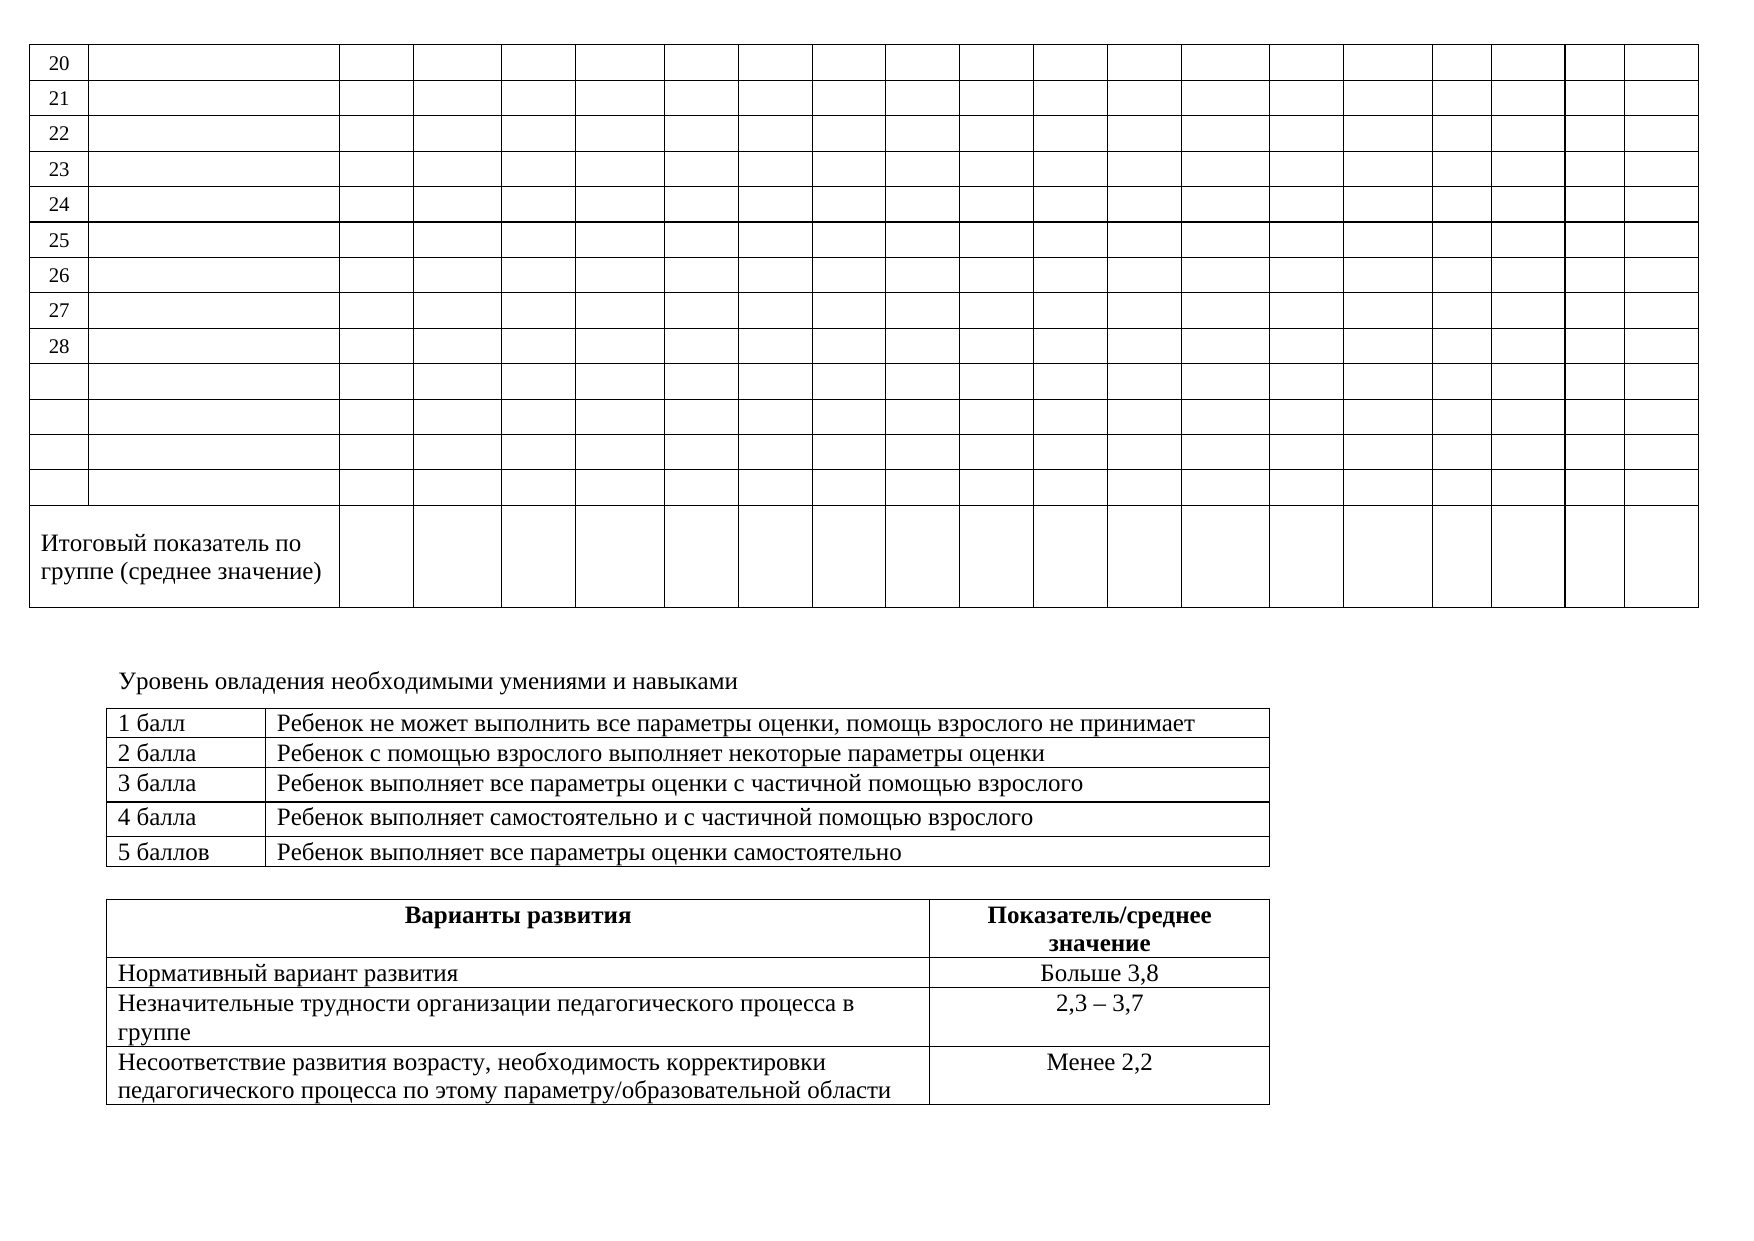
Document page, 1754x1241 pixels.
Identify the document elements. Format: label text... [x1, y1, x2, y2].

table_cell [1108, 506, 1181, 607]
table_cell [813, 223, 885, 257]
table_cell [340, 293, 413, 328]
table_cell [886, 81, 959, 115]
table_cell [340, 152, 413, 186]
table_cell [340, 329, 413, 363]
table_cell [89, 400, 339, 434]
table_cell [1492, 364, 1564, 398]
table_cell [1625, 400, 1698, 434]
table_cell [665, 400, 738, 434]
table_cell [739, 81, 812, 115]
table_cell [1108, 258, 1181, 292]
table_cell [1108, 223, 1181, 257]
table_cell [1625, 152, 1698, 186]
table_cell [340, 258, 413, 292]
table_cell [576, 187, 664, 221]
table_cell [739, 116, 812, 151]
table_cell [739, 506, 812, 607]
table_cell [1566, 45, 1624, 80]
table_cell 5 баллов [107, 837, 265, 866]
table_cell [1108, 152, 1181, 186]
table_cell [1034, 152, 1107, 186]
table_cell [502, 223, 575, 257]
table_cell [1182, 435, 1269, 469]
table_cell [576, 506, 664, 607]
table_cell [886, 293, 959, 328]
table_cell [886, 116, 959, 151]
table_cell [1492, 81, 1564, 115]
table_cell [89, 435, 339, 469]
table_cell [1108, 45, 1181, 80]
table_cell [502, 187, 575, 221]
table_cell [1566, 506, 1624, 607]
table_cell [1182, 364, 1269, 398]
table_cell [886, 364, 959, 398]
table_cell [1433, 152, 1491, 186]
table_cell [1344, 364, 1432, 398]
table_cell [739, 45, 812, 80]
table_cell [665, 293, 738, 328]
table_cell [960, 506, 1033, 607]
table_cell Ребенок выполняет все параметры оценки самостоятельно [266, 837, 1269, 866]
table_cell [813, 506, 885, 607]
table_cell [502, 400, 575, 434]
table_cell [1034, 116, 1107, 151]
table_cell [886, 470, 959, 505]
table_cell [1492, 435, 1564, 469]
table_header 1 балл [107, 709, 265, 737]
table_cell [1344, 506, 1432, 607]
table_cell [1625, 223, 1698, 257]
table_cell [1566, 81, 1624, 115]
table_cell [739, 435, 812, 469]
table_cell [89, 223, 339, 257]
table_cell [414, 116, 501, 151]
table_cell 23 [30, 152, 88, 186]
table_cell [340, 364, 413, 398]
table_cell [89, 293, 339, 328]
table_cell [502, 329, 575, 363]
table_cell [1566, 435, 1624, 469]
table_cell Итоговый показатель по группе (среднее значение) [30, 506, 339, 607]
table_cell [1492, 329, 1564, 363]
table_header Ребенок не может выполнить все параметры оценки, помощь взрослого не принимает [266, 709, 1269, 737]
table_cell [1433, 223, 1491, 257]
table_cell [813, 329, 885, 363]
table_cell [414, 364, 501, 398]
table_cell [1492, 187, 1564, 221]
table_cell [340, 116, 413, 151]
table_cell [414, 329, 501, 363]
table_cell 24 [30, 187, 88, 221]
table_cell [576, 329, 664, 363]
table_cell [1270, 506, 1343, 607]
table_cell [1182, 81, 1269, 115]
table_cell [1270, 400, 1343, 434]
table_cell [739, 293, 812, 328]
table_cell [1344, 223, 1432, 257]
table_cell [886, 45, 959, 80]
table_cell [89, 81, 339, 115]
table_cell [1492, 506, 1564, 607]
table_cell [960, 258, 1033, 292]
table_cell 25 [30, 223, 88, 257]
text Уровень овладения необходимыми умениями и навыками [118, 666, 1698, 694]
table_cell [1433, 506, 1491, 607]
table_cell [1270, 116, 1343, 151]
table_cell [1344, 81, 1432, 115]
table_cell [1433, 364, 1491, 398]
table_cell [414, 223, 501, 257]
table_cell [1182, 152, 1269, 186]
table_cell 21 [30, 81, 88, 115]
table_cell [1566, 329, 1624, 363]
table_cell [739, 258, 812, 292]
table_cell [1566, 470, 1624, 505]
table_cell [576, 81, 664, 115]
table_cell [1270, 364, 1343, 398]
table_cell [1492, 152, 1564, 186]
table_cell [1492, 470, 1564, 505]
table_cell [960, 187, 1033, 221]
table_cell [1566, 293, 1624, 328]
table_cell [886, 258, 959, 292]
table_cell [665, 435, 738, 469]
table_cell [414, 506, 501, 607]
table_cell [886, 187, 959, 221]
table_cell [813, 470, 885, 505]
table_cell [30, 364, 88, 398]
table_cell [1034, 293, 1107, 328]
table_cell [502, 470, 575, 505]
table_cell 20 [30, 45, 88, 80]
table_cell [1344, 400, 1432, 434]
table_cell [1034, 435, 1107, 469]
table_cell [960, 45, 1033, 80]
table_cell [813, 258, 885, 292]
table_cell [1034, 187, 1107, 221]
table_cell [1034, 364, 1107, 398]
table_cell [813, 435, 885, 469]
table_cell [665, 506, 738, 607]
table_cell [1182, 45, 1269, 80]
table_cell [1625, 329, 1698, 363]
table_cell [340, 223, 413, 257]
table_cell [89, 470, 339, 505]
table_cell [1270, 435, 1343, 469]
table_cell 28 [30, 329, 88, 363]
table_cell [960, 116, 1033, 151]
table_cell [1433, 116, 1491, 151]
table_cell Ребенок выполняет самостоятельно и с частичной помощью взрослого [266, 803, 1269, 836]
table_cell Больше 3,8 [930, 958, 1269, 987]
table_cell [89, 329, 339, 363]
table_cell [1034, 400, 1107, 434]
table_cell [576, 293, 664, 328]
table_cell [1566, 116, 1624, 151]
table_cell [89, 187, 339, 221]
table_cell [886, 329, 959, 363]
table_cell [1625, 258, 1698, 292]
table_cell [960, 470, 1033, 505]
table_cell [1433, 81, 1491, 115]
table_cell [1566, 364, 1624, 398]
table_cell [813, 81, 885, 115]
table_cell [1270, 81, 1343, 115]
table_cell Незначительные трудности организации педагогического процесса в группе [107, 988, 929, 1046]
table_cell [886, 435, 959, 469]
table_cell 22 [30, 116, 88, 151]
table_cell [414, 435, 501, 469]
table_cell [89, 152, 339, 186]
table_cell [960, 223, 1033, 257]
table_cell [813, 116, 885, 151]
table_cell [1566, 223, 1624, 257]
table_cell [1433, 400, 1491, 434]
table_cell [1492, 400, 1564, 434]
table_cell [576, 435, 664, 469]
table_cell [414, 470, 501, 505]
table_cell [1625, 293, 1698, 328]
table_cell [1182, 400, 1269, 434]
table_cell [665, 470, 738, 505]
table_cell [665, 116, 738, 151]
table_cell [1625, 45, 1698, 80]
table_cell [502, 81, 575, 115]
table_cell [813, 45, 885, 80]
table_cell [502, 45, 575, 80]
table_cell [1108, 293, 1181, 328]
table_cell [576, 470, 664, 505]
table_cell [576, 258, 664, 292]
table_cell [576, 152, 664, 186]
table_cell [1344, 293, 1432, 328]
table_cell [1433, 329, 1491, 363]
table_cell [1182, 116, 1269, 151]
table_cell [502, 293, 575, 328]
table_cell [960, 435, 1033, 469]
table_cell [886, 506, 959, 607]
table_cell [1492, 116, 1564, 151]
table_cell [739, 400, 812, 434]
table_cell [1566, 400, 1624, 434]
table_cell [414, 152, 501, 186]
table_cell [1344, 329, 1432, 363]
table_cell [30, 435, 88, 469]
table_cell [89, 258, 339, 292]
table_cell [576, 400, 664, 434]
table_cell [1270, 470, 1343, 505]
table_cell [813, 293, 885, 328]
table_cell [576, 116, 664, 151]
table_cell [1433, 293, 1491, 328]
table_cell [1182, 506, 1269, 607]
table_cell [1433, 187, 1491, 221]
table_cell [1182, 470, 1269, 505]
table_cell 27 [30, 293, 88, 328]
table_cell [340, 435, 413, 469]
table_cell [960, 81, 1033, 115]
table_cell [1270, 152, 1343, 186]
table_cell [414, 45, 501, 80]
table_cell [1492, 223, 1564, 257]
table_cell Ребенок выполняет все параметры оценки с частичной помощью взрослого [266, 768, 1269, 801]
table_cell [576, 45, 664, 80]
table_cell 4 балла [107, 803, 265, 836]
table_cell [1108, 470, 1181, 505]
table_cell [502, 506, 575, 607]
table_cell [1344, 152, 1432, 186]
table_cell [1625, 116, 1698, 151]
table_cell [1182, 329, 1269, 363]
table_cell [1270, 293, 1343, 328]
table_cell Менее 2,2 [930, 1047, 1269, 1104]
table_cell [1270, 45, 1343, 80]
table_cell [89, 116, 339, 151]
table_cell [813, 400, 885, 434]
table_cell [576, 223, 664, 257]
table_cell [340, 506, 413, 607]
table_cell Несоответствие развития возрасту, необходимость корректировки педагогического процесса по этому параметру/образовательной области [107, 1047, 929, 1104]
table_cell [30, 400, 88, 434]
table_cell [1566, 258, 1624, 292]
table_cell [813, 364, 885, 398]
table_cell [1344, 187, 1432, 221]
table_cell [502, 435, 575, 469]
table_cell [1566, 152, 1624, 186]
table_cell [886, 223, 959, 257]
table_cell [1182, 258, 1269, 292]
table_cell 2 балла [107, 738, 265, 767]
table_cell [1625, 470, 1698, 505]
table_cell [1433, 45, 1491, 80]
table_cell [960, 293, 1033, 328]
table_cell [340, 81, 413, 115]
table_cell [502, 152, 575, 186]
table_cell [1182, 293, 1269, 328]
table_cell [414, 81, 501, 115]
table_cell [1270, 329, 1343, 363]
table_cell [813, 187, 885, 221]
table_cell [89, 45, 339, 80]
table_cell [1625, 506, 1698, 607]
table_cell [1034, 506, 1107, 607]
table_cell [739, 152, 812, 186]
table_cell [1108, 364, 1181, 398]
table_cell [1270, 187, 1343, 221]
table_cell [1270, 223, 1343, 257]
table_cell [414, 187, 501, 221]
table_cell 3 балла [107, 768, 265, 801]
table_cell [739, 223, 812, 257]
table_cell [739, 329, 812, 363]
table_cell [1034, 45, 1107, 80]
table_cell [1625, 364, 1698, 398]
table_cell [1182, 223, 1269, 257]
table_cell [1108, 187, 1181, 221]
table_cell [1625, 81, 1698, 115]
table_cell [1492, 45, 1564, 80]
table_cell [89, 364, 339, 398]
table_cell [1108, 435, 1181, 469]
table_cell [960, 400, 1033, 434]
table_cell 26 [30, 258, 88, 292]
table_cell [1625, 435, 1698, 469]
table_cell [665, 81, 738, 115]
table_cell 2,3 – 3,7 [930, 988, 1269, 1046]
table_cell [1344, 435, 1432, 469]
table_cell [813, 152, 885, 186]
table_cell [340, 187, 413, 221]
table_cell [665, 45, 738, 80]
table_cell [1492, 258, 1564, 292]
table_cell [30, 470, 88, 505]
table_cell [960, 329, 1033, 363]
table_header Показатель/среднее значение [930, 900, 1269, 957]
table_cell [414, 400, 501, 434]
table_cell [1034, 470, 1107, 505]
table_cell [1492, 293, 1564, 328]
table_cell [665, 258, 738, 292]
table_cell [665, 187, 738, 221]
table_cell [1108, 329, 1181, 363]
table_cell Нормативный вариант развития [107, 958, 929, 987]
table_cell [1433, 470, 1491, 505]
table_cell [1344, 258, 1432, 292]
table_cell [414, 258, 501, 292]
table_cell [1270, 258, 1343, 292]
table_cell [1108, 400, 1181, 434]
table_cell [960, 364, 1033, 398]
table_cell [739, 187, 812, 221]
table_cell [1344, 470, 1432, 505]
table_cell [340, 400, 413, 434]
table_cell [340, 470, 413, 505]
table_cell [886, 152, 959, 186]
table_cell [1108, 81, 1181, 115]
table_cell [886, 400, 959, 434]
table_cell [1433, 258, 1491, 292]
table_cell [414, 293, 501, 328]
table_cell [1344, 45, 1432, 80]
table_cell [1625, 187, 1698, 221]
table_cell [1344, 116, 1432, 151]
table_cell [502, 364, 575, 398]
table_cell [1034, 329, 1107, 363]
table_cell [960, 152, 1033, 186]
table_cell [739, 470, 812, 505]
table_cell [665, 329, 738, 363]
table_cell [1034, 223, 1107, 257]
table_cell [665, 223, 738, 257]
table_cell [502, 258, 575, 292]
table_cell [665, 152, 738, 186]
table_cell [739, 364, 812, 398]
table_cell [1433, 435, 1491, 469]
table_cell [1034, 258, 1107, 292]
table_cell [502, 116, 575, 151]
table_cell [1182, 187, 1269, 221]
table_header Варианты развития [107, 900, 929, 957]
table_cell Ребенок с помощью взрослого выполняет некоторые параметры оценки [266, 738, 1269, 767]
table_cell [665, 364, 738, 398]
table_cell [1566, 187, 1624, 221]
table_cell [1108, 116, 1181, 151]
table_cell [340, 45, 413, 80]
table_cell [1034, 81, 1107, 115]
table_cell [576, 364, 664, 398]
